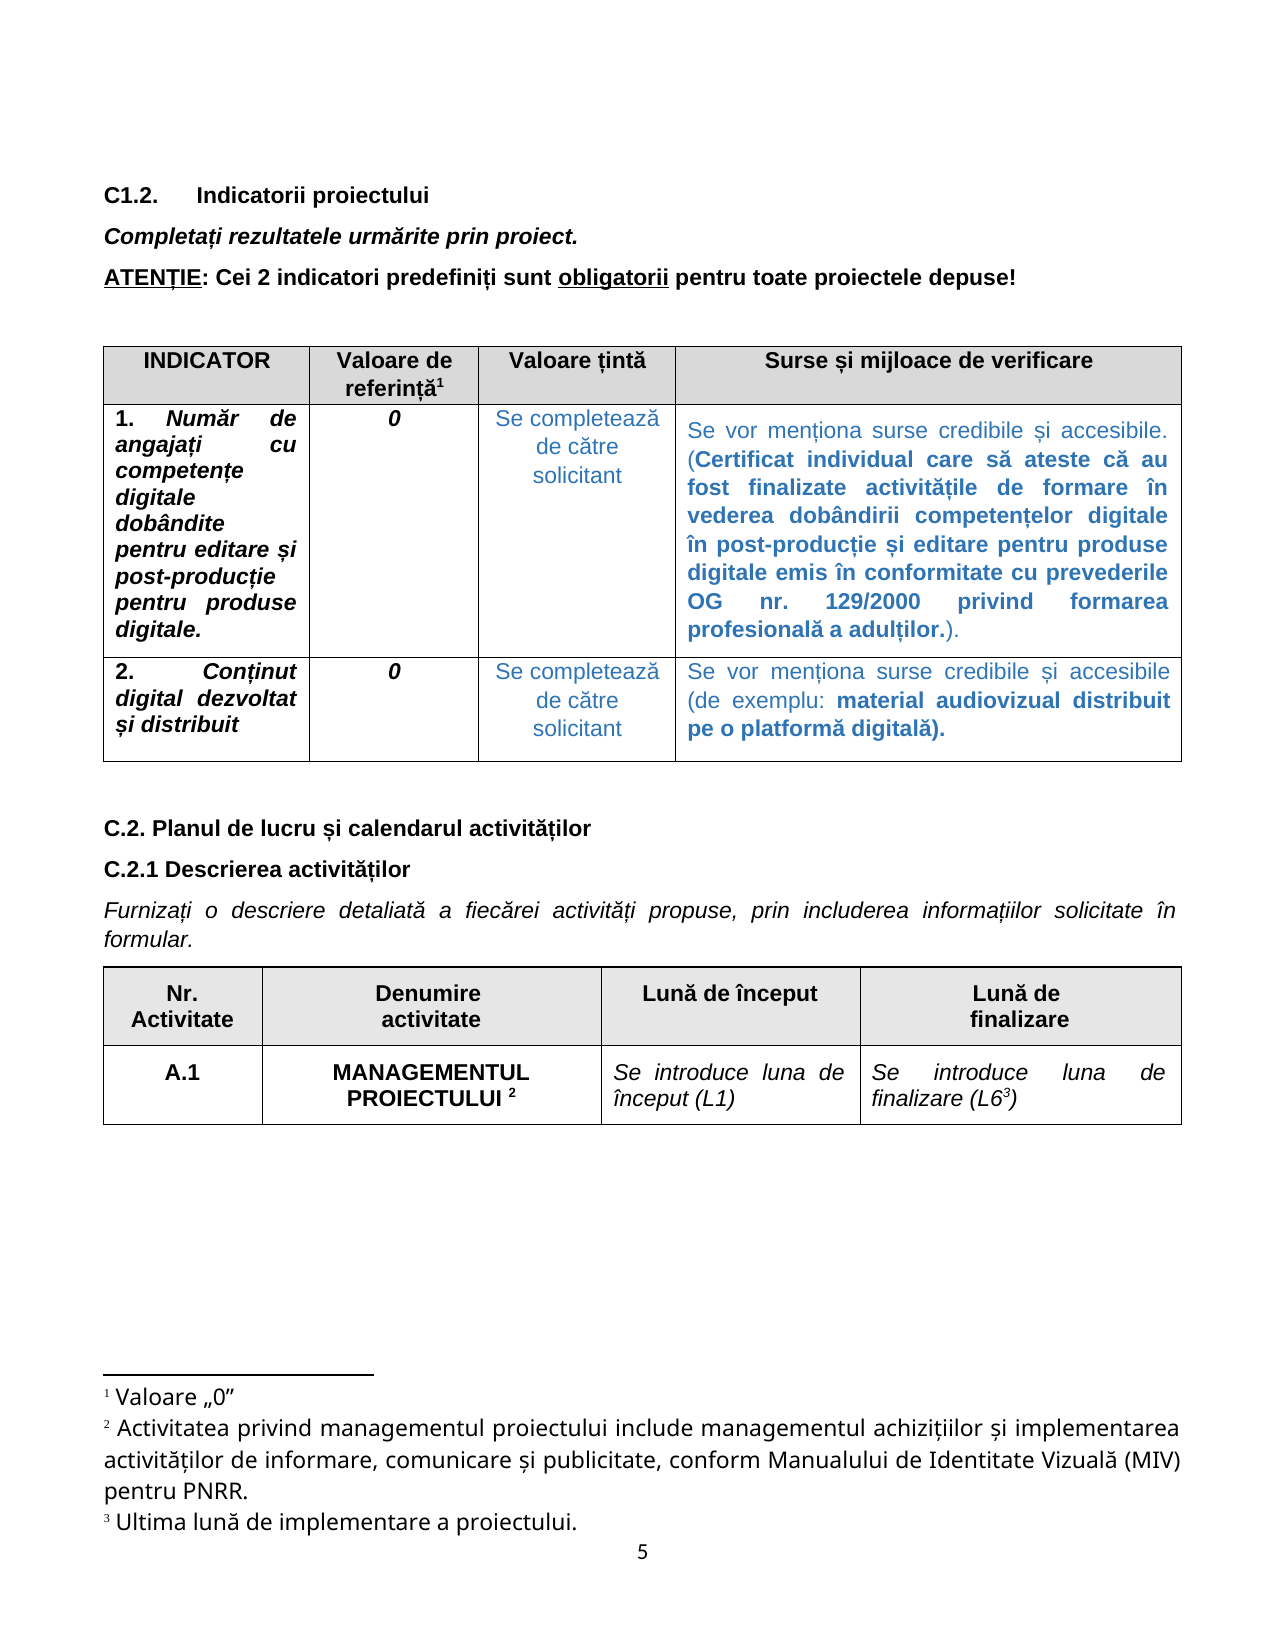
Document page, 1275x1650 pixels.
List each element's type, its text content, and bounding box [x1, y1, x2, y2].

table_cell 2. Conținut digital dezvoltat și distribuit [104, 658, 309, 761]
table_header Lună de început [602, 968, 860, 1045]
table_cell MANAGEMENTUL PROIECTULUI [263, 1046, 601, 1124]
table_cell Se completează de către solicitant [479, 658, 675, 761]
text C.2.1 Descrierea activităților [103, 856, 1179, 882]
text C1.2. Indicatorii proiectului [103, 182, 1179, 208]
table_cell Se completează de către solicitant [479, 405, 675, 657]
table_cell 0 [310, 405, 478, 657]
table_cell Se vor menționa surse credibile și accesibile (de exemplu: material audiovizual distribuit pe o platformă digitală). [676, 658, 1181, 761]
table_header Lună de finalizare [861, 968, 1181, 1045]
table_header INDICATOR [104, 347, 309, 404]
table_header Valoare țintă [479, 347, 675, 404]
table_header Valoare de referință [310, 347, 478, 404]
table_header Nr. Activitate [104, 968, 262, 1045]
text ATENȚIE: Cei 2 indicatori predefiniți sunt obligatorii pentru toate proiectele depuse! [103, 264, 1179, 290]
table_header Denumire activitate [263, 968, 601, 1045]
text Completați rezultatele urmărite prin proiect. [103, 223, 1179, 249]
table_header Surse și mijloace de verificare [676, 347, 1181, 404]
table_cell Se introduce luna de finalizare (L6) [861, 1046, 1181, 1124]
table_cell 0 [310, 658, 478, 761]
table_cell A.1 [104, 1046, 262, 1124]
text Furnizați o descriere detaliată a fiecărei activități propuse, prin includerea informațiilor solicitate în formular. [103, 897, 1179, 952]
table_cell 1. Număr de angajați cu competențe digitale dobândite pentru editare și post-producție pentru produse digitale. [104, 405, 309, 657]
text C.2. Planul de lucru și calendarul activităților [103, 815, 1179, 842]
table_cell Se vor menționa surse credibile și accesibile. (Certificat individual care să ateste că au fost finalizate activitățile de formare în vederea dobândirii competențelor digitale în post-producție și editare pentru produse digitale emis în conformitate cu prevederile OG nr. 129/2000 privind formarea profesională a adulților.). [676, 405, 1181, 657]
table_cell Se introduce luna de început (L1) [602, 1046, 860, 1124]
